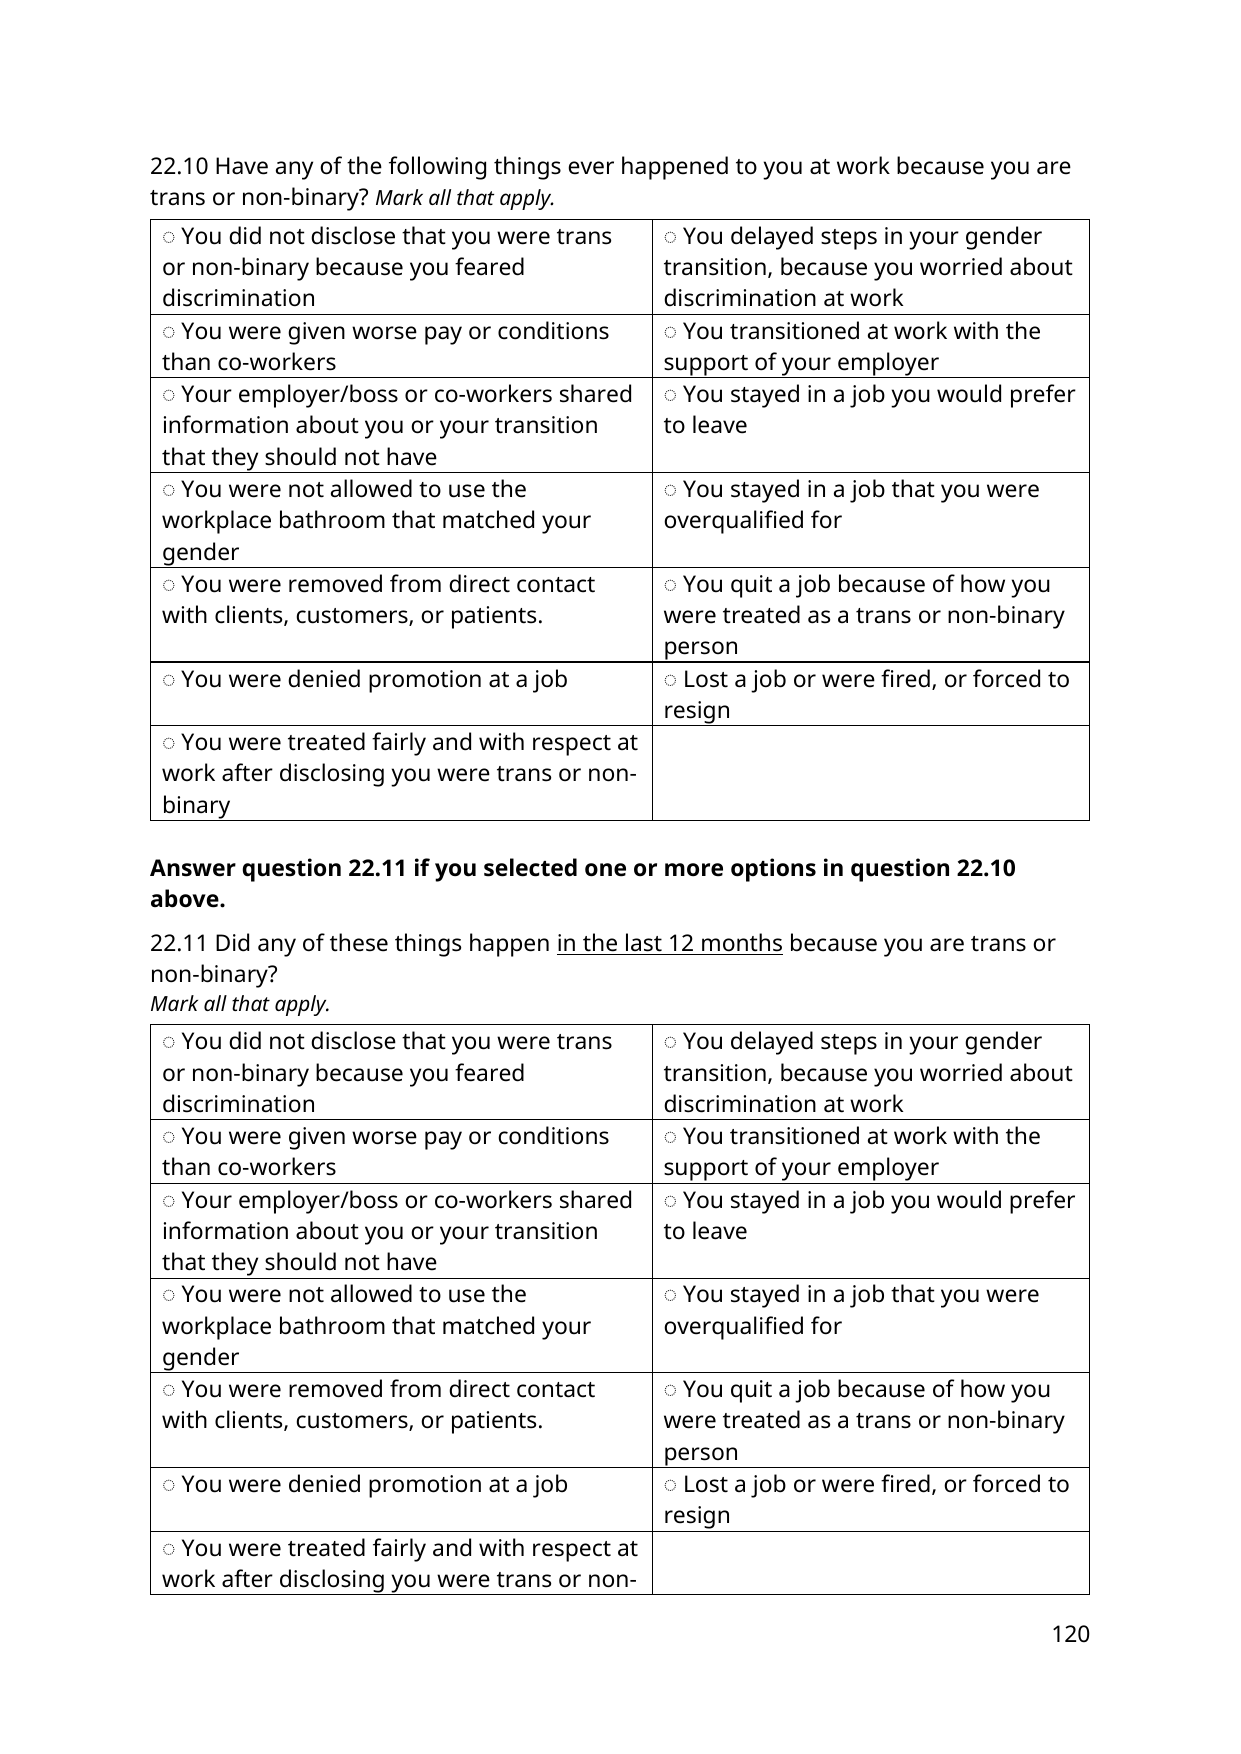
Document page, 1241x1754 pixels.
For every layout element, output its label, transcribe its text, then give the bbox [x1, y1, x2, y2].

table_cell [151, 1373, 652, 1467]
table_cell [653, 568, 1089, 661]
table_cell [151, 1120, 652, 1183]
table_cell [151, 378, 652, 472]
text 22.11 Did any of these things happen in the last 12 months because you are trans or non-binary? [150, 927, 1090, 989]
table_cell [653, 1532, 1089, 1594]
text Mark all that apply. [150, 989, 1090, 1018]
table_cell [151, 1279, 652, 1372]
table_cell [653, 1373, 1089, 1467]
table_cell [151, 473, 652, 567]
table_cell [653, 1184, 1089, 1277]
text Answer question 22.11 if you selected one or more options in question 22.10 above. [150, 852, 1090, 914]
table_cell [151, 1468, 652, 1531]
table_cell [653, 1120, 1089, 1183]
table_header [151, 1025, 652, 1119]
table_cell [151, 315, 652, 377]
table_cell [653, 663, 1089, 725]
text 22.10 Have any of the following things ever happened to you at work because you are trans or non-binary? Mark all that apply. [150, 150, 1090, 212]
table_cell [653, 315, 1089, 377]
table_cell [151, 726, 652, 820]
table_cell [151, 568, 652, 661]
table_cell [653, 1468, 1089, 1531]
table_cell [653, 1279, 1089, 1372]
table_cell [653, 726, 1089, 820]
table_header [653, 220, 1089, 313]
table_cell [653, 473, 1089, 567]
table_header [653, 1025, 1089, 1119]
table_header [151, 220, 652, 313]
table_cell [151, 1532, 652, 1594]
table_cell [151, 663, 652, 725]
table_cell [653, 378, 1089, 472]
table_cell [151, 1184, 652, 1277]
